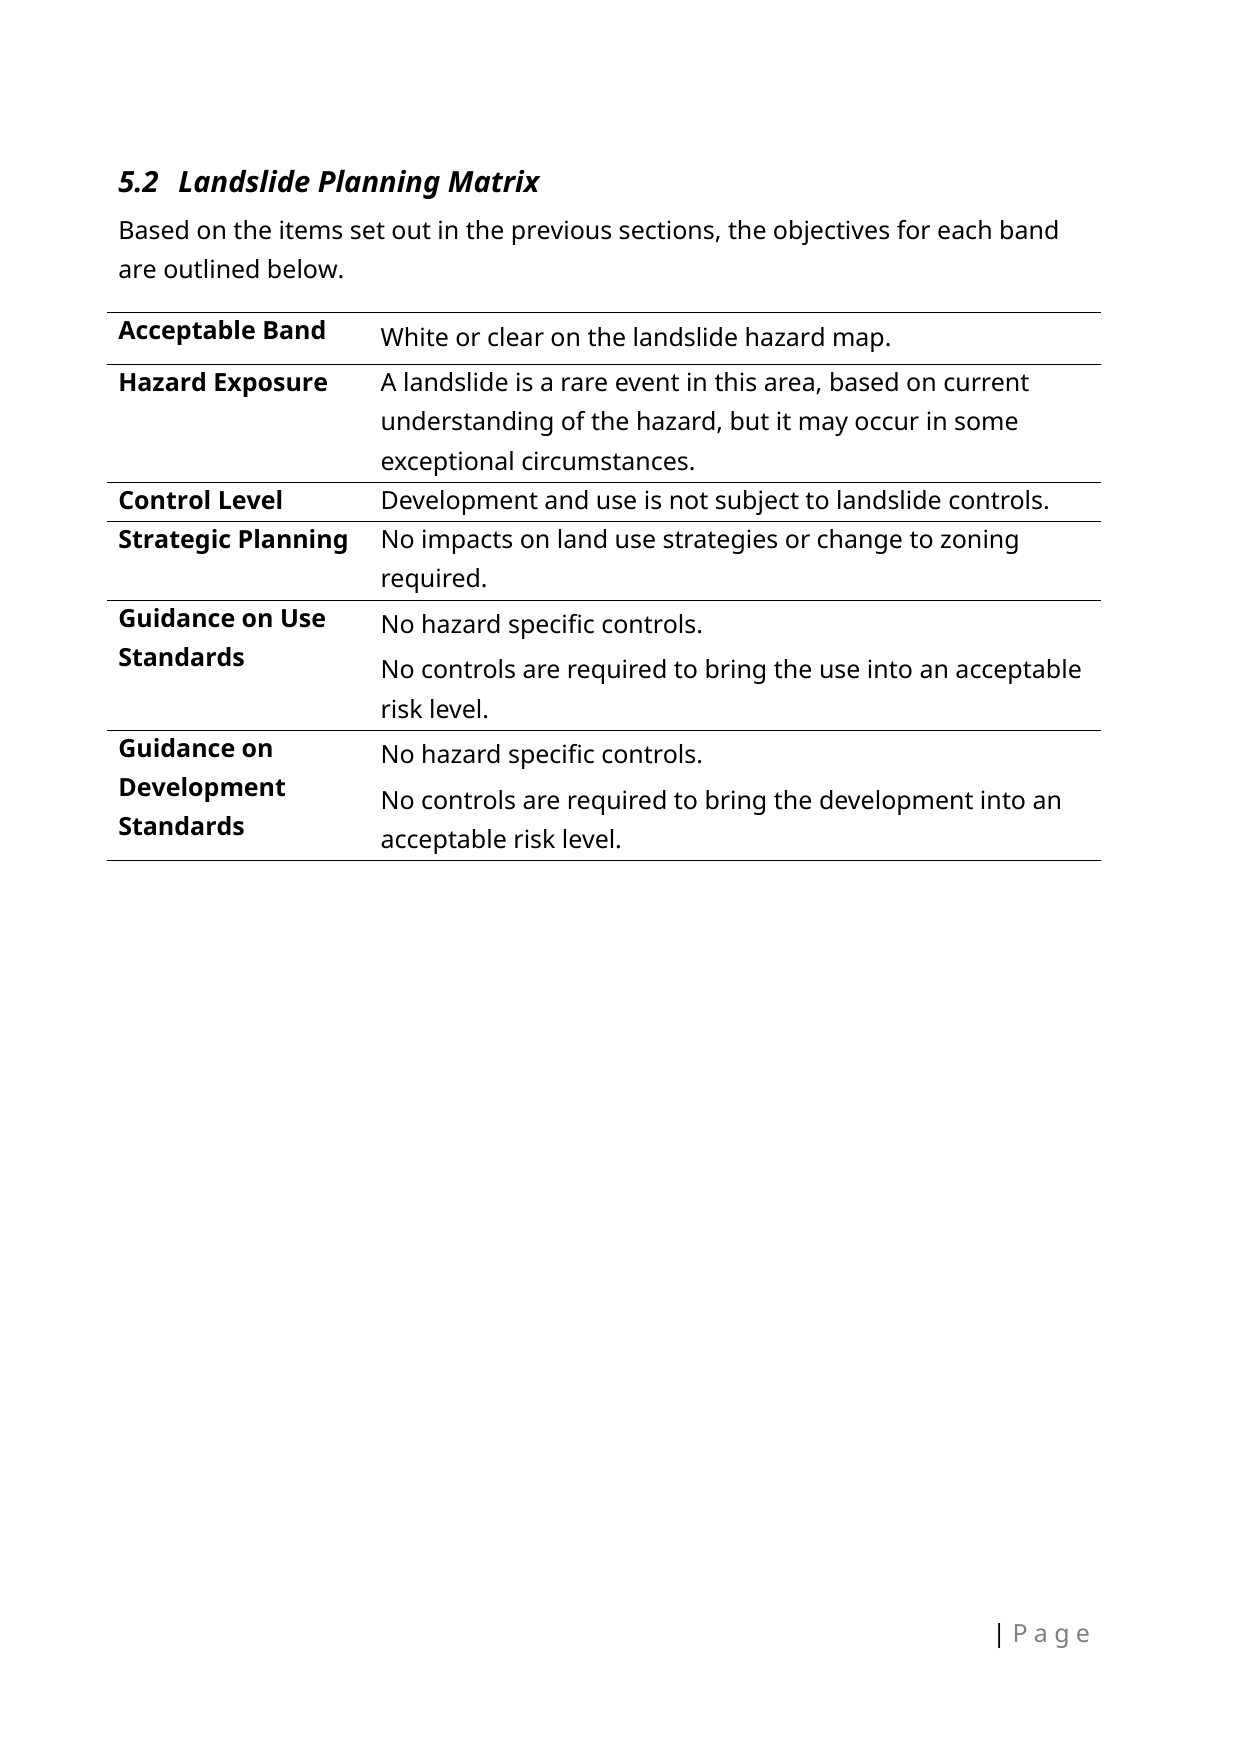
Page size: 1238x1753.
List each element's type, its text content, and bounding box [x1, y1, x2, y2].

table_header White or clear on the landslide hazard map. [369, 313, 1101, 364]
table_cell Control Level [107, 483, 369, 521]
subtitle Landslide Planning Matrix [118, 161, 1090, 201]
table_cell Guidance on Development Standards [107, 731, 369, 860]
table_cell A landslide is a rare event in this area, based on current understanding of the hazard, but it may occur in some exceptional circumstances. [369, 365, 1101, 482]
text Based on the items set out in the previous sections, the objectives for each band are outlined below. [118, 213, 1090, 286]
table_cell No hazard specific controls. No controls are required to bring the use into an acceptable risk level. [369, 601, 1101, 730]
table_cell No impacts on land use strategies or change to zoning required. [369, 522, 1101, 599]
table_cell No hazard specific controls. No controls are required to bring the development into an acceptable risk level. [369, 731, 1101, 860]
table_cell Hazard Exposure [107, 365, 369, 482]
table_header Acceptable Band [107, 313, 369, 364]
table_cell Strategic Planning [107, 522, 369, 599]
table_cell Development and use is not subject to landslide controls. [369, 483, 1101, 521]
table_cell Guidance on Use Standards [107, 601, 369, 730]
